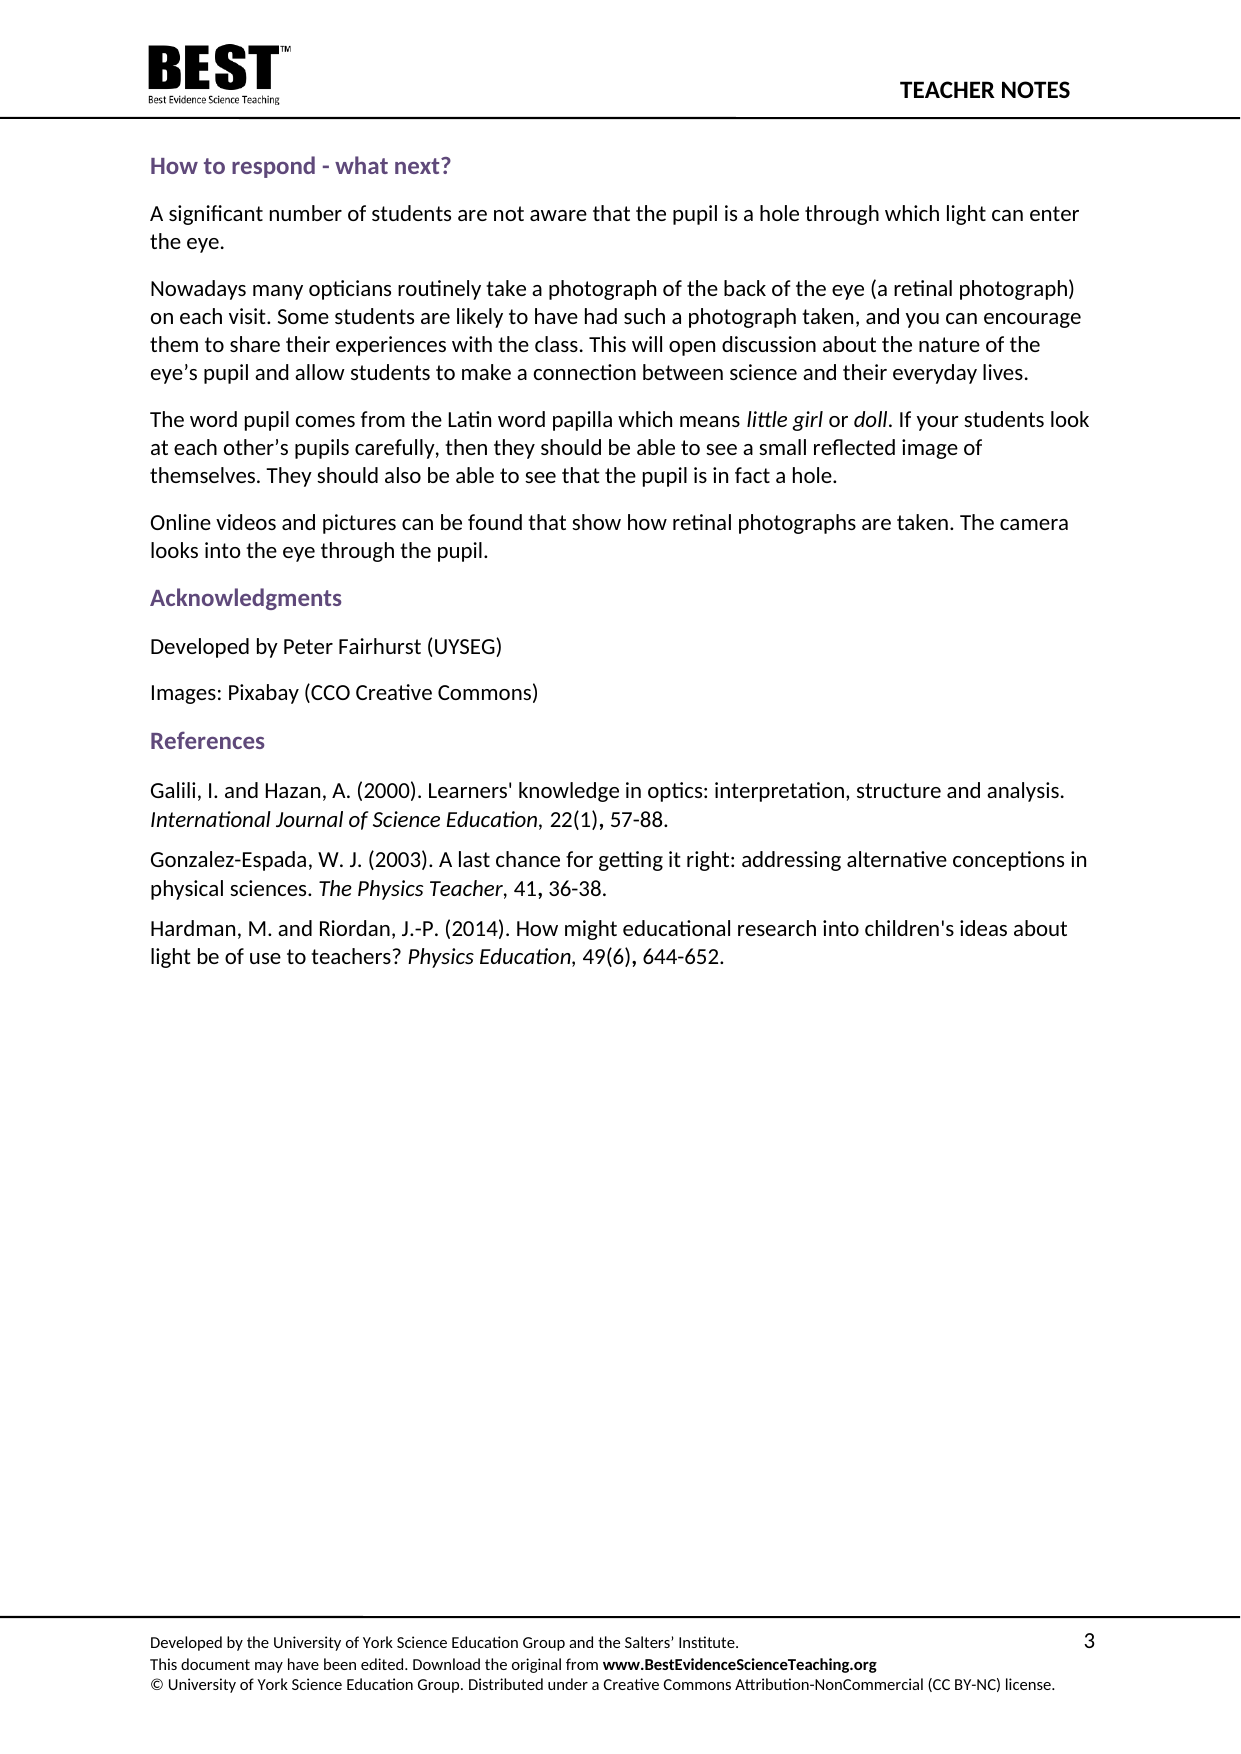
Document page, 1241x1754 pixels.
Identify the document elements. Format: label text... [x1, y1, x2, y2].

text The word pupil comes from the Latin word papilla which means little girl or doll. If your students look at each other’s pupils carefully, then they should be able to see a small reflected image of themselves. They should also be able to see that the pupil is in fact a hole. [150, 405, 1090, 489]
text Nowadays many opticians routinely take a photograph of the back of the eye (a retinal photograph) on each visit. Some students are likely to have had such a photograph taken, and you can encourage them to share their experiences with the class. This will open discussion about the nature of the eye’s pupil and allow students to make a connection between science and their everyday lives. [150, 274, 1090, 386]
text A significant number of students are not aware that the pupil is a hole through which light can enter the eye. [150, 199, 1090, 255]
picture [148, 44, 291, 105]
text Acknowledgments [150, 582, 1090, 613]
text Gonzalez-Espada, W. J. (2003). A last chance for getting it right: addressing alternative conceptions in physical sciences. The Physics Teacher, 41, 36-38. [150, 846, 1090, 902]
text Developed by Peter Fairhurst (UYSEG) [150, 632, 1090, 660]
text Hardman, M. and Riordan, J.-P. (2014). How might educational research into children's ideas about light be of use to teachers? Physics Education, 49(6), 644-652. [150, 914, 1090, 970]
text How to respond - what next? [150, 150, 1090, 181]
text Galili, I. and Hazan, A. (2000). Learners' knowledge in optics: interpretation, structure and analysis. International Journal of Science Education, 22(1), 57-88. [150, 774, 1090, 833]
text Images: Pixabay (CCO Creative Commons) [150, 678, 1090, 707]
text Online videos and pictures can be found that show how retinal photographs are taken. The camera looks into the eye through the pupil. [150, 508, 1090, 564]
text References [150, 725, 1090, 756]
